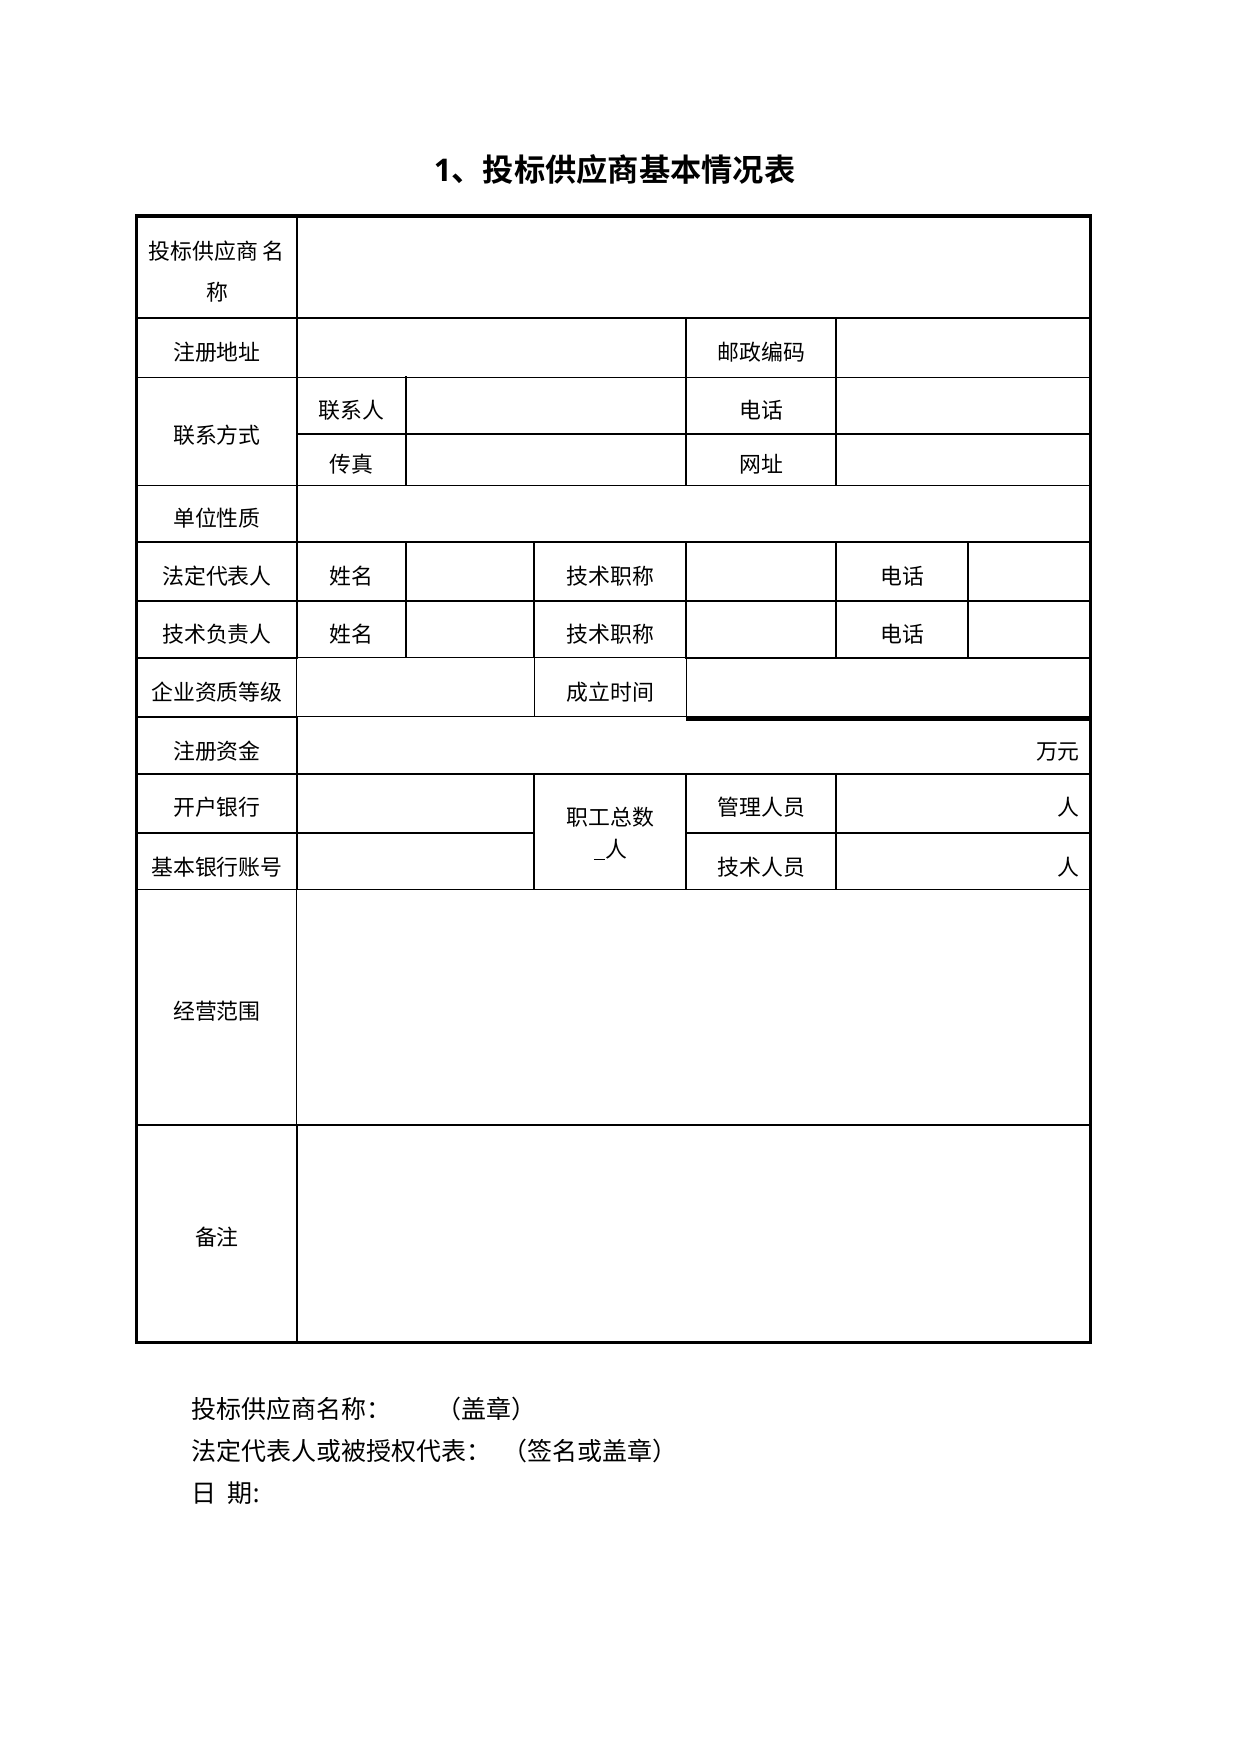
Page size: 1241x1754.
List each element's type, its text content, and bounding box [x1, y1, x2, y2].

table_cell [407, 602, 533, 657]
table_cell 法定代表人 [138, 543, 296, 600]
text 1、投标供应商基本情况表 [148, 148, 1081, 189]
table_cell 人 [837, 775, 1089, 832]
table_cell [407, 378, 685, 433]
table_cell 电话 [837, 543, 967, 600]
table_cell 备注 [138, 1126, 296, 1341]
table_cell 经营范围 [138, 890, 296, 1124]
table_cell 人 [837, 834, 1089, 889]
table_cell [837, 378, 1089, 433]
table_cell [298, 486, 1089, 541]
table_cell [407, 435, 685, 484]
text 日 期: [148, 1469, 1081, 1510]
table_cell 技术职称 [535, 602, 685, 657]
table_header 投标供应商 名称 [138, 218, 296, 317]
table_cell 姓名 [298, 543, 405, 600]
table_cell [298, 834, 533, 889]
table_cell [298, 1126, 1089, 1341]
text 法定代表人或被授权代表： （签名或盖章） [148, 1427, 1081, 1469]
table_cell [407, 543, 533, 600]
table_cell [837, 435, 1089, 484]
table_header [298, 218, 1089, 317]
table_cell 万元 [298, 717, 1089, 773]
table_cell 电话 [837, 602, 967, 657]
table_cell [969, 602, 1089, 657]
table_cell 电话 [687, 378, 835, 433]
table_cell [297, 890, 1089, 1124]
table_cell 成立时间 [535, 658, 686, 716]
table_cell 联系方式 [138, 378, 296, 484]
table_cell [687, 543, 835, 600]
table_cell 传真 [298, 435, 405, 484]
table_cell 网址 [687, 435, 835, 484]
table_cell 技术职称 [535, 543, 685, 600]
table_cell 注册地址 [138, 319, 296, 376]
table_cell 邮政编码 [687, 319, 835, 376]
table_cell [687, 659, 1089, 716]
table_cell 基本银行账号 [138, 834, 296, 889]
table_cell [687, 602, 835, 657]
table_cell [298, 319, 685, 376]
table_cell 企业资质等级 [138, 659, 296, 716]
table_cell 开户银行 [138, 775, 296, 832]
table_cell [969, 543, 1089, 600]
table_cell 注册资金 [138, 718, 296, 773]
table_cell [297, 658, 534, 716]
table_cell 技术人员 [687, 834, 835, 889]
table_cell 联系人 [298, 378, 405, 433]
table_cell 姓名 [298, 602, 405, 657]
table_cell 管理人员 [687, 775, 835, 832]
table_cell 职工总数 人 [535, 775, 685, 889]
text 投标供应商名称： （盖章） [148, 1385, 1081, 1427]
table_cell 单位性质 [138, 486, 296, 541]
table_cell [837, 319, 1089, 376]
table_cell 技术负责人 [138, 602, 296, 657]
table_cell [298, 775, 533, 832]
